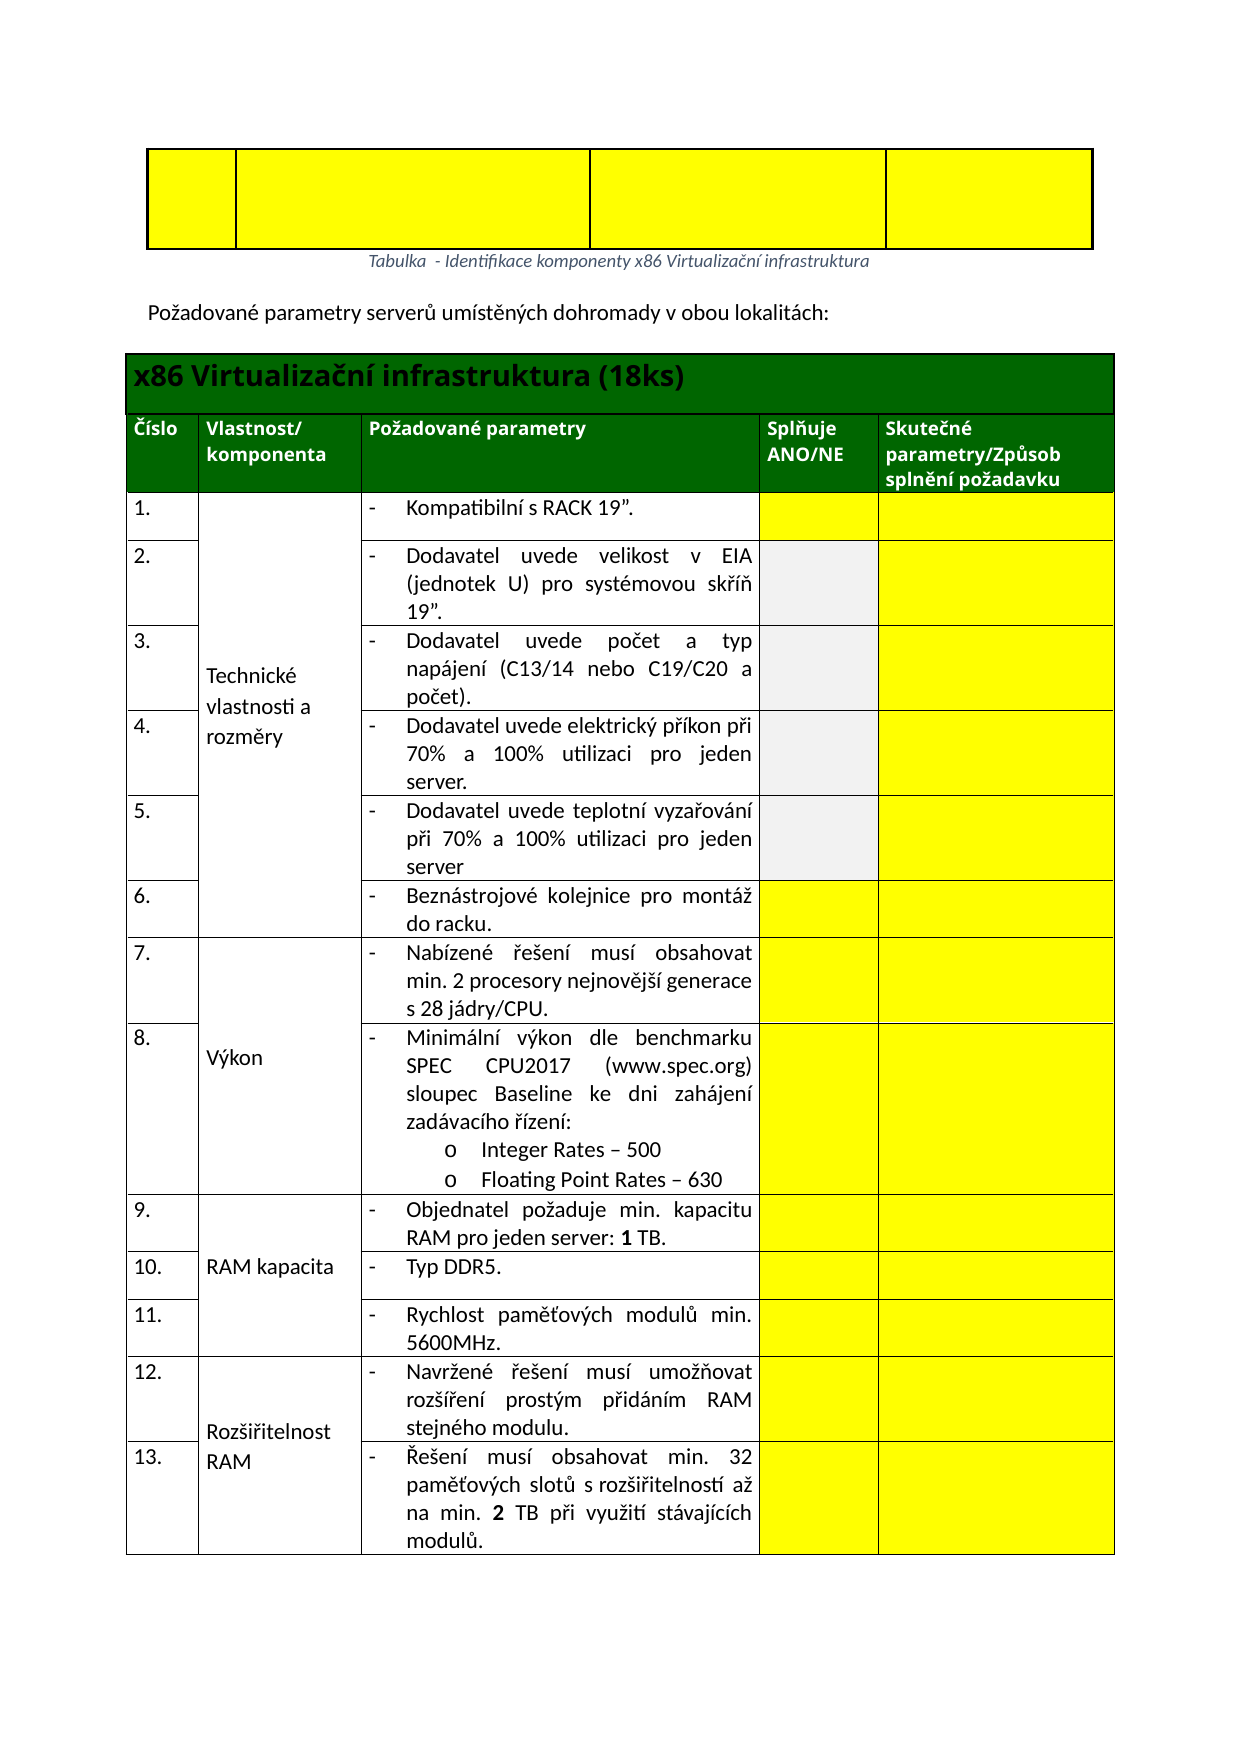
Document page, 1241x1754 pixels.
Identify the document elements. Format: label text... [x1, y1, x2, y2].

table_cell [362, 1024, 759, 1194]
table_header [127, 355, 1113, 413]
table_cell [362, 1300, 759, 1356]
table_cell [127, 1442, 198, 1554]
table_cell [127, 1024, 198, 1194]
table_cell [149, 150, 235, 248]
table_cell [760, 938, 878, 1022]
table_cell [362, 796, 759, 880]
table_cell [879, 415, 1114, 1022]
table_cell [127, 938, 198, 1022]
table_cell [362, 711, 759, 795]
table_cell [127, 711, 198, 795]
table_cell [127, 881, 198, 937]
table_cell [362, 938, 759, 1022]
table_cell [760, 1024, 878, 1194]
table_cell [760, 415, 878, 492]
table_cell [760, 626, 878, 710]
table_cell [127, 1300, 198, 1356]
text Požadované parametry serverů umístěných dohromady v obou lokalitách: [148, 298, 1093, 326]
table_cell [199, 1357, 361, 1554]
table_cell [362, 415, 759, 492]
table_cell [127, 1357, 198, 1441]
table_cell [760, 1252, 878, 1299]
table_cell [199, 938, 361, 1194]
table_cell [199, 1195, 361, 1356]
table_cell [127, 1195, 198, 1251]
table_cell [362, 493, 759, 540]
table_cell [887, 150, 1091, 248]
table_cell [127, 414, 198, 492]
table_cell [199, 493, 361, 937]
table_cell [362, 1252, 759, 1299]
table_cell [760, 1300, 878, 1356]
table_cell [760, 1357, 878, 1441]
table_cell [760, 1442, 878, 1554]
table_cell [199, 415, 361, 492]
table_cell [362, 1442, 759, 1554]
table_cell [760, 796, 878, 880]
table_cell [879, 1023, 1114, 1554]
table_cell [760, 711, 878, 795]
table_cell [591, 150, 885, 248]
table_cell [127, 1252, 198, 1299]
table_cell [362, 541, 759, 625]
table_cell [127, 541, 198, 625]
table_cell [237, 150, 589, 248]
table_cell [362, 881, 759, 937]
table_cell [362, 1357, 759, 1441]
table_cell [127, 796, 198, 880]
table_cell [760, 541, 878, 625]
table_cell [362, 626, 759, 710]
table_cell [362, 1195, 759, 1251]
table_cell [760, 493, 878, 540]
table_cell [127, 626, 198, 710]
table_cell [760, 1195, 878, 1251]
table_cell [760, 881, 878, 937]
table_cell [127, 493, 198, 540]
